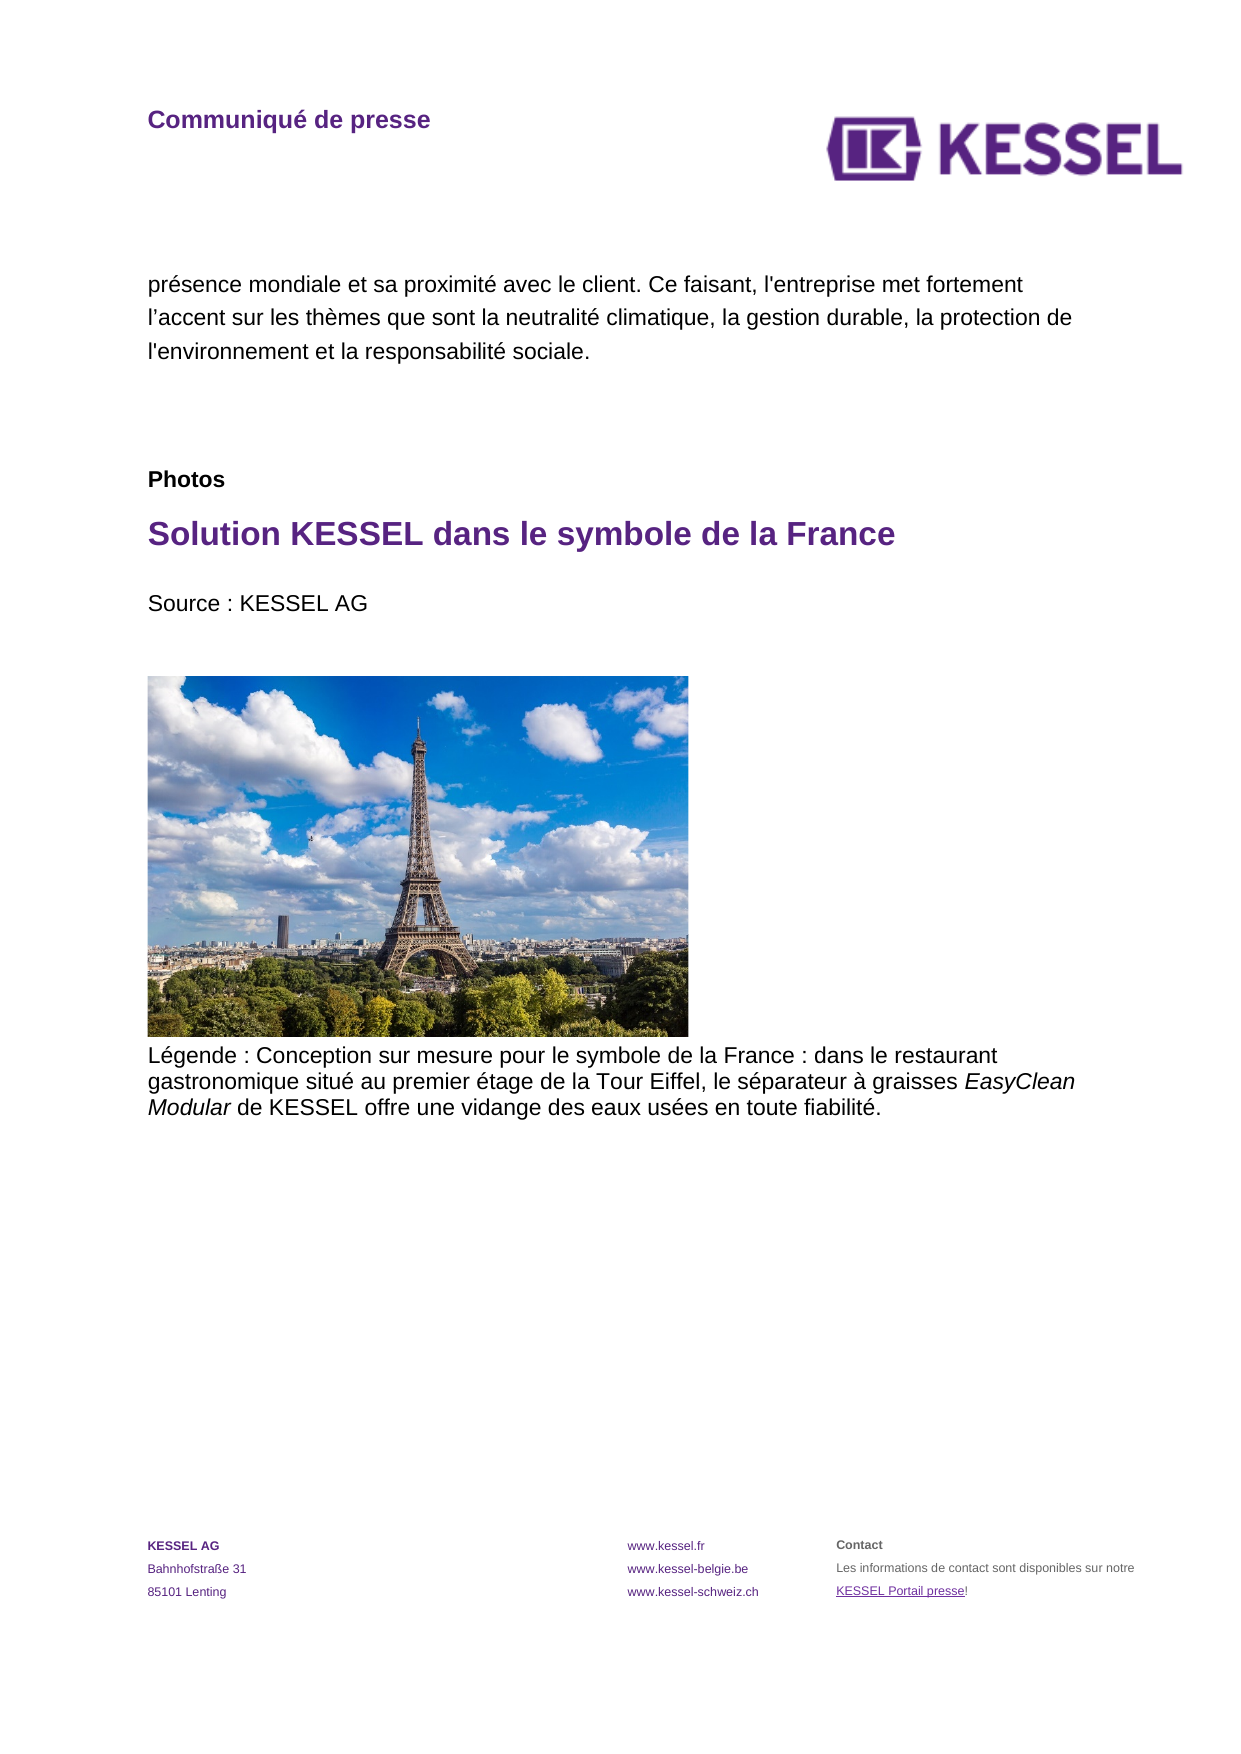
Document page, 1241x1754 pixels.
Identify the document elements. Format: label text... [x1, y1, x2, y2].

subtitle Photos [148, 466, 1092, 518]
picture [147, 676, 689, 1037]
subtitle Solution KESSEL dans le symbole de la France [148, 518, 1092, 552]
text Légende : Conception sur mesure pour le symbole de la France : dans le restaurant gastronomique situé au premier étage de la Tour Eiffel, le séparateur à graisses EasyClean Modular de KESSEL offre une vidange des eaux usées en toute fiabilité. [148, 1042, 1092, 1121]
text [148, 266, 1092, 366]
text Source : KESSEL AG [148, 585, 1092, 618]
